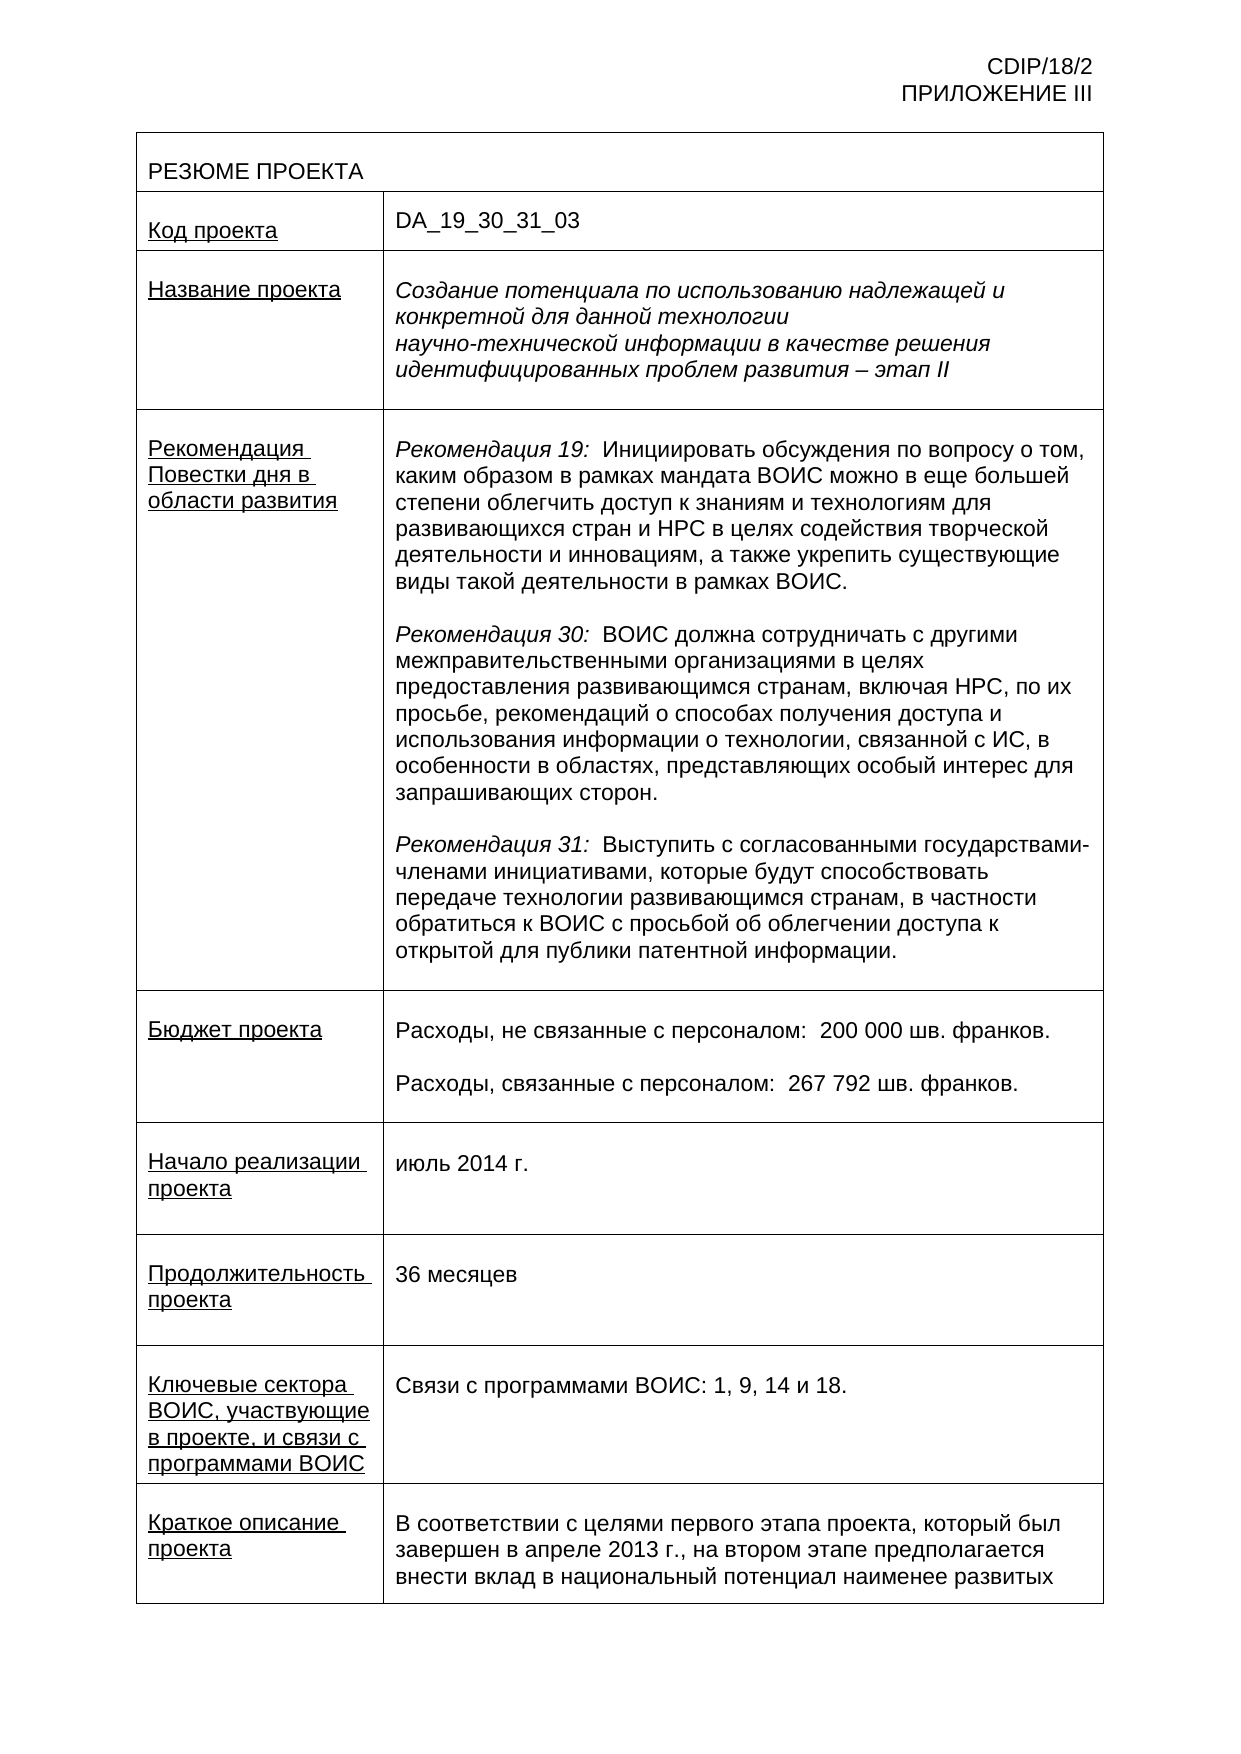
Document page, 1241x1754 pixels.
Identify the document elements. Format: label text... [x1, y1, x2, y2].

table_cell Рекомендация 19: Инициировать обсуждения по вопросу о том, каким образом в рамках мандата ВОИС можно в еще большей степени облегчить доступ к знаниям и технологиям для развивающихся стран и НРС в целях содействия творческой деятельности и инновациям, а также укрепить существующие виды такой деятельности в рамках ВОИС. Рекомендация 30: ВОИС должна сотрудничать с другими межправительственными организациями в целях предоставления развивающимся странам, включая НРС, по их просьбе, рекомендаций о способах получения доступа и использования информации о технологии, связанной с ИС, в особенности в областях, представляющих особый интерес для запрашивающих сторон. Рекомендация 31: Выступить с согласованными государствами-членами инициативами, которые будут способствовать передаче технологии развивающимся странам, в частности обратиться к ВОИС с просьбой об облегчении доступа к открытой для публики патентной информации. [384, 410, 1103, 989]
table_cell июль 2014 г. [384, 1123, 1103, 1234]
table_cell Ключевые сектора ВОИС, участвующие в проекте, и связи с программами ВОИС [137, 1346, 383, 1483]
table_cell Создание потенциала по использованию надлежащей и конкретной для данной технологии научно-технической информации в качестве решения идентифицированных проблем развития – этап II [384, 251, 1103, 409]
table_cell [137, 1484, 383, 1603]
table_cell Название проекта [137, 251, 383, 409]
table_cell Продолжительность проекта [137, 1235, 383, 1345]
table_cell Расходы, не связанные с персоналом: 200 000 шв. франков. Расходы, связанные с персоналом: 267 792 шв. франков. [384, 991, 1103, 1122]
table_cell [384, 1484, 1103, 1603]
table_cell Код проекта [137, 192, 383, 249]
table_cell Бюджет проекта [137, 991, 383, 1122]
table_cell Рекомендация Повестки дня в области развития [137, 410, 383, 989]
table_cell Связи с программами ВОИС: 1, 9, 14 и 18. [384, 1346, 1103, 1483]
table_cell Начало реализации проекта [137, 1123, 383, 1234]
table_header РЕЗЮМЕ ПРОЕКТА [137, 133, 1103, 191]
table_cell 36 месяцев [384, 1235, 1103, 1345]
table_cell DA_19_30_31_03 [384, 192, 1103, 249]
